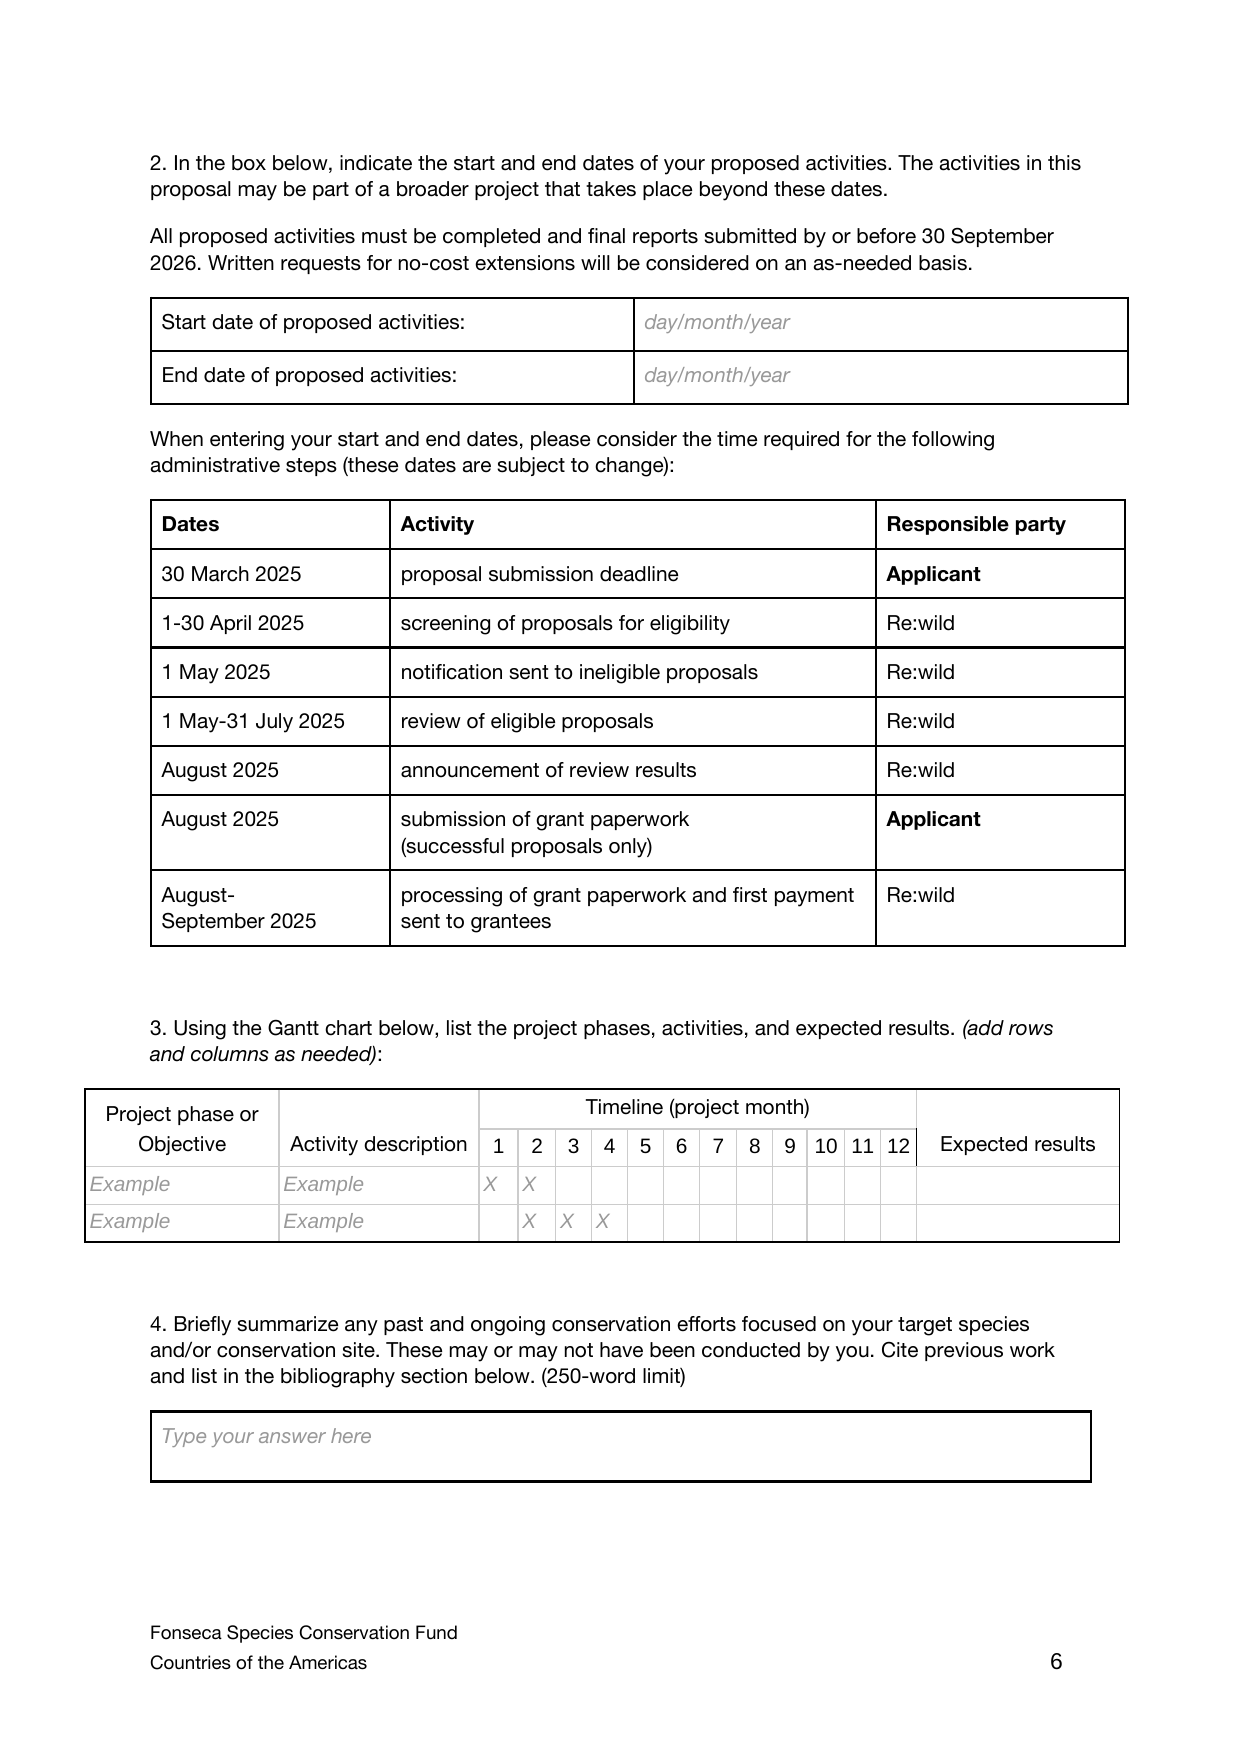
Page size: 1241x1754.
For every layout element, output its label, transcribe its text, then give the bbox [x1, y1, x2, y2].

table_cell 2 [519, 1130, 555, 1166]
table_cell X [556, 1205, 591, 1241]
table_cell [917, 1205, 1119, 1241]
table_cell [556, 1167, 591, 1203]
table_cell [664, 1167, 699, 1203]
table_cell 1 [480, 1130, 517, 1166]
table_cell Example [280, 1167, 478, 1203]
table_cell 8 [737, 1130, 772, 1166]
table_cell [700, 1205, 736, 1241]
table_cell 4 [592, 1130, 627, 1166]
table_cell 11 [845, 1130, 880, 1166]
table_cell Example [280, 1205, 478, 1241]
table_cell 12 [881, 1130, 916, 1166]
table_cell [592, 1167, 627, 1203]
table_cell X [519, 1205, 555, 1241]
text All proposed activities must be completed and final reports submitted by or before 30 September 2026. Written requests for no-cost extensions will be considered on an as-needed basis. [150, 223, 1090, 276]
table_cell [628, 1167, 663, 1203]
table_cell [664, 1205, 699, 1241]
table_cell 6 [664, 1130, 699, 1166]
table_cell [737, 1167, 772, 1203]
table_cell [881, 1205, 916, 1241]
table_header Activity description [280, 1090, 478, 1166]
table_cell 5 [628, 1130, 663, 1166]
table_cell Example [86, 1167, 278, 1203]
table_cell X [480, 1167, 517, 1203]
text When entering your start and end dates, please consider the time required for the following administrative steps (these dates are subject to change): [150, 426, 1090, 478]
table_header Project phase or Objective [86, 1090, 278, 1166]
table_cell 10 [808, 1130, 844, 1166]
text 2. In the box below, indicate the start and end dates of your proposed activities. The activities in this proposal may be part of a broader project that takes place beyond these dates. [150, 150, 1090, 202]
table_cell [628, 1205, 663, 1241]
table_cell X [519, 1167, 555, 1203]
table_cell [700, 1167, 736, 1203]
table_cell 9 [773, 1130, 806, 1166]
table_header Timeline (project month) [480, 1090, 916, 1128]
table_cell [845, 1167, 880, 1203]
table_cell [737, 1205, 772, 1241]
table_header Expected results [917, 1090, 1119, 1166]
table_cell [808, 1205, 844, 1241]
table_cell 3 [556, 1130, 591, 1166]
table_cell [773, 1205, 806, 1241]
table_cell X [592, 1205, 627, 1241]
table_cell [881, 1167, 916, 1203]
table_cell [808, 1167, 844, 1203]
table_cell [917, 1167, 1119, 1203]
table_cell Example [86, 1205, 278, 1241]
table_cell [773, 1167, 806, 1203]
text 3. Using the Gantt chart below, list the project phases, activities, and expected results. (add rows and columns as needed): [150, 1015, 1090, 1067]
table_cell 7 [700, 1130, 736, 1166]
table_cell [480, 1205, 517, 1241]
table_header Type your answer here [152, 1413, 1090, 1480]
table_cell [845, 1205, 880, 1241]
text 4. Briefly summarize any past and ongoing conservation efforts focused on your target species and/or conservation site. These may or may not have been conducted by you. Cite previous work and list in the bibliography section below. (250-word limit) [150, 1311, 1090, 1389]
